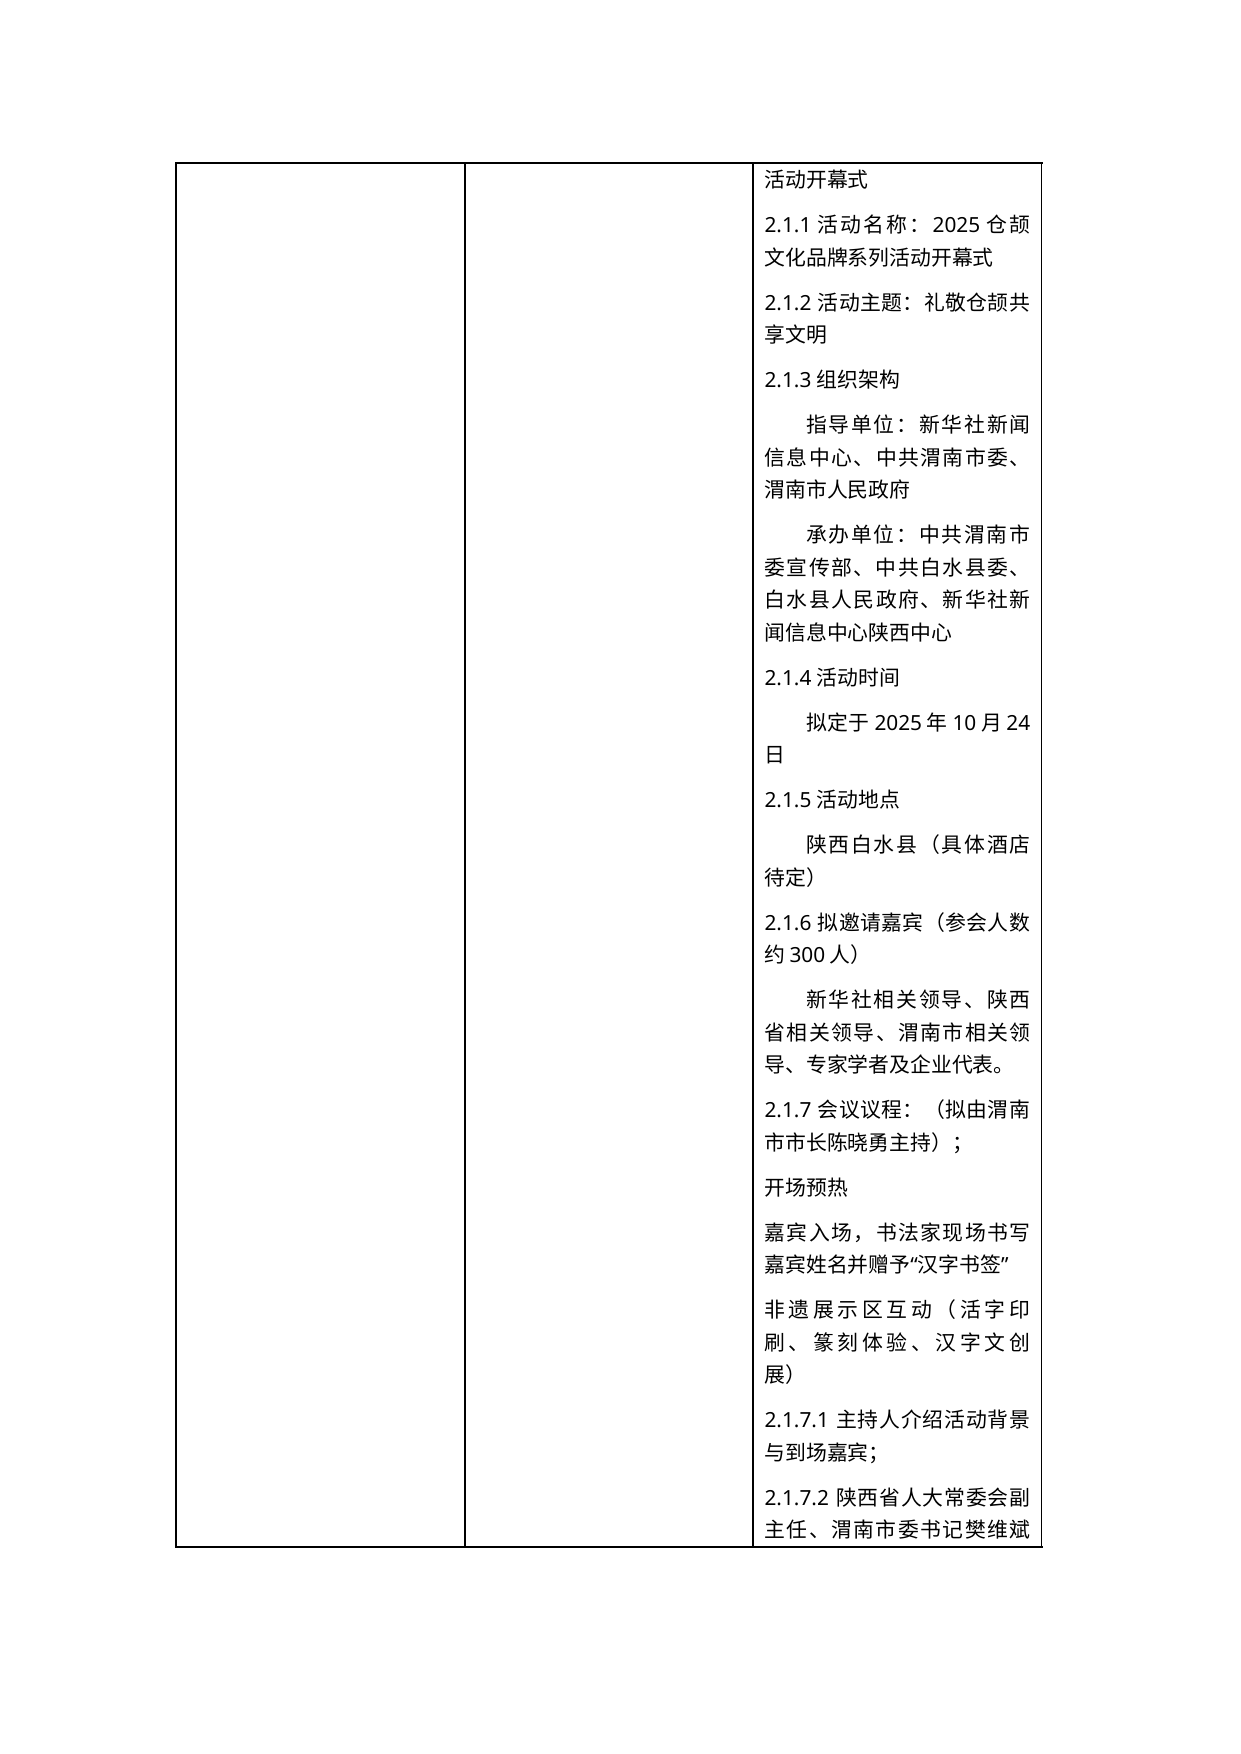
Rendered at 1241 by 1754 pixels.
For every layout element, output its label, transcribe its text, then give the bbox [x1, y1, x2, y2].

table_cell 1 [177, 164, 464, 1546]
table_cell [466, 164, 752, 1546]
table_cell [754, 164, 1041, 1546]
